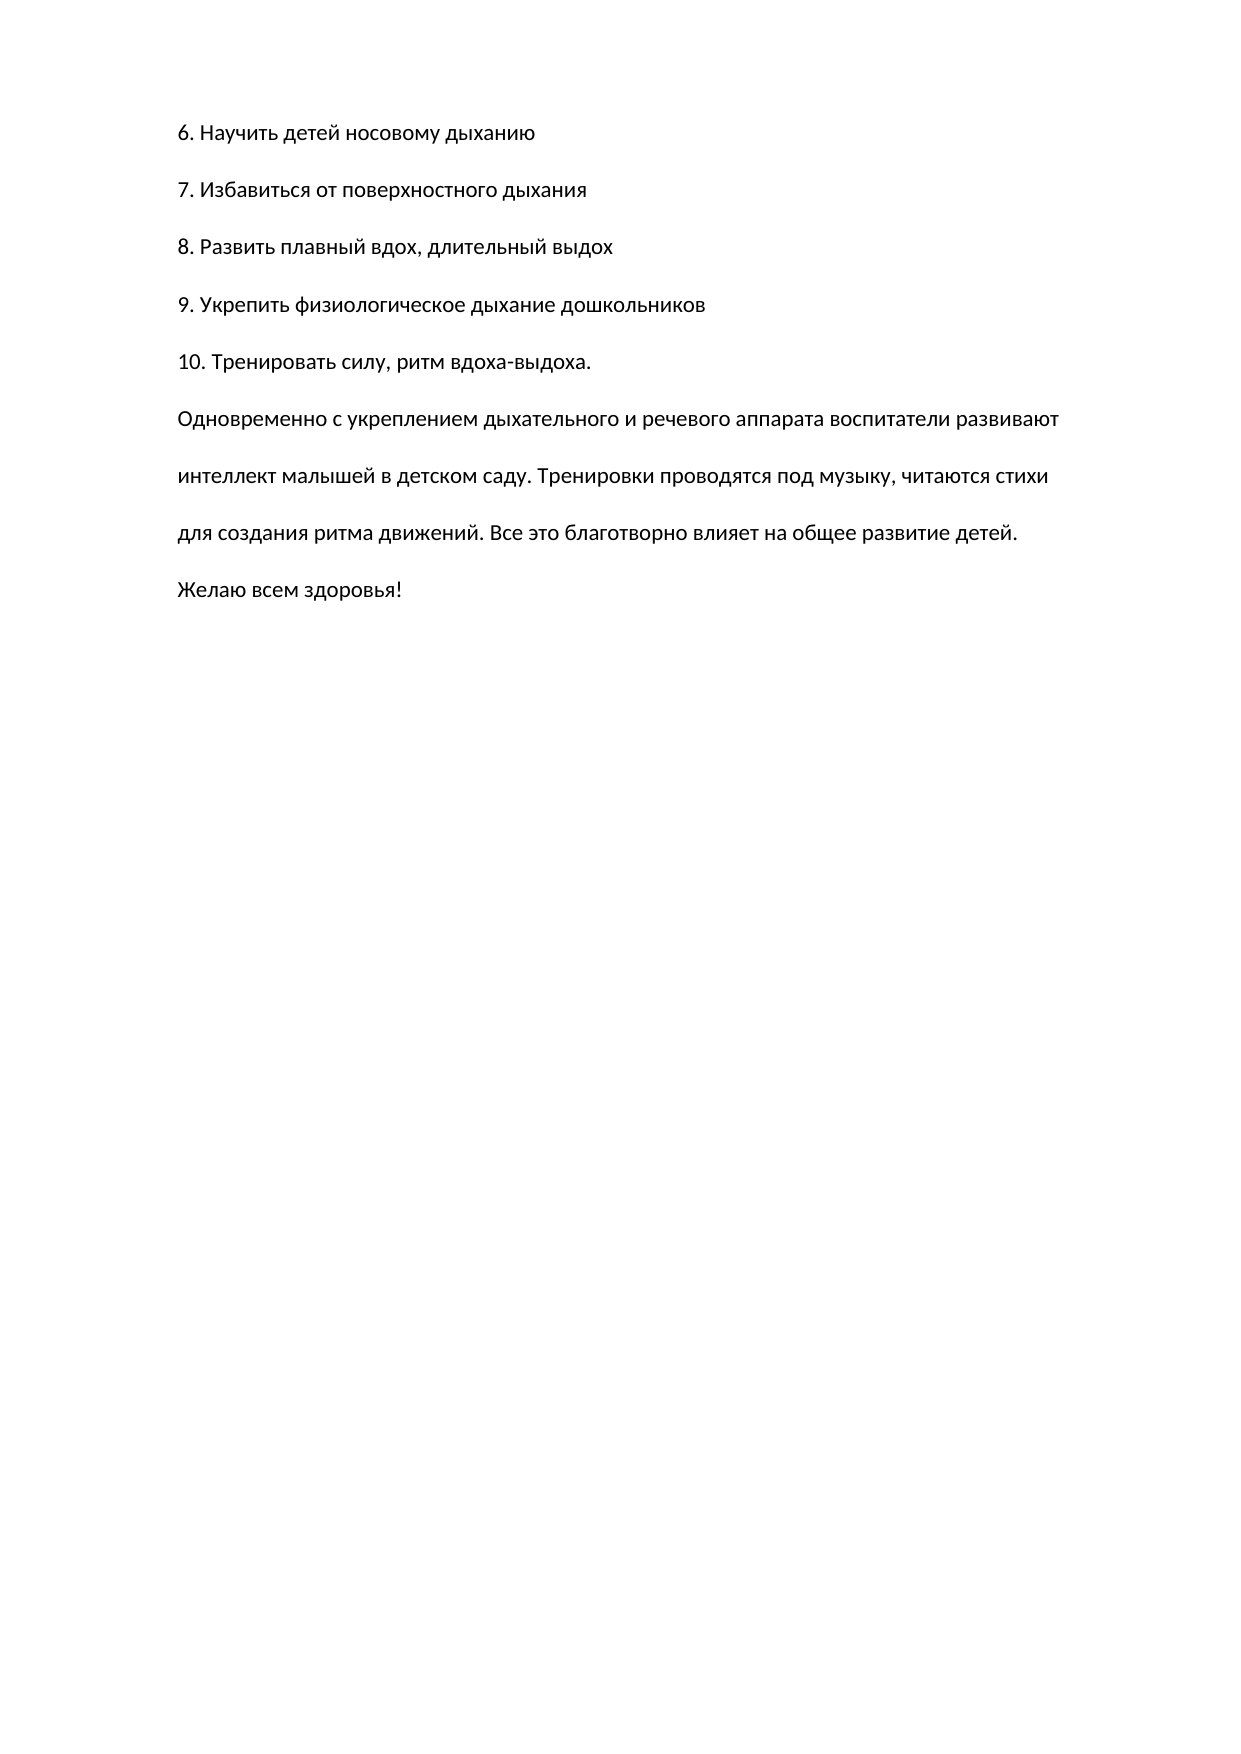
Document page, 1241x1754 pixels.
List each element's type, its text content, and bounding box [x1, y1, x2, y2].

text 6. Научить детей носовому дыханию [177, 118, 1152, 146]
text 9. Укрепить физиологическое дыхание дошкольников [177, 290, 1152, 318]
text интеллект малышей в детском саду. Тренировки проводятся под музыку, читаются стихи [177, 461, 1152, 489]
text 7. Избавиться от поверхностного дыхания [177, 175, 1152, 203]
text 8. Развить плавный вдох, длительный выдох [177, 232, 1152, 261]
text Желаю всем здоровья! [177, 576, 1152, 604]
text Одновременно с укреплением дыхательного и речевого аппарата воспитатели развивают [177, 404, 1152, 432]
text 10. Тренировать силу, ритм вдоха-выдоха. [177, 347, 1152, 375]
text для создания ритма движений. Все это благотворно влияет на общее развитие детей. [177, 518, 1152, 546]
